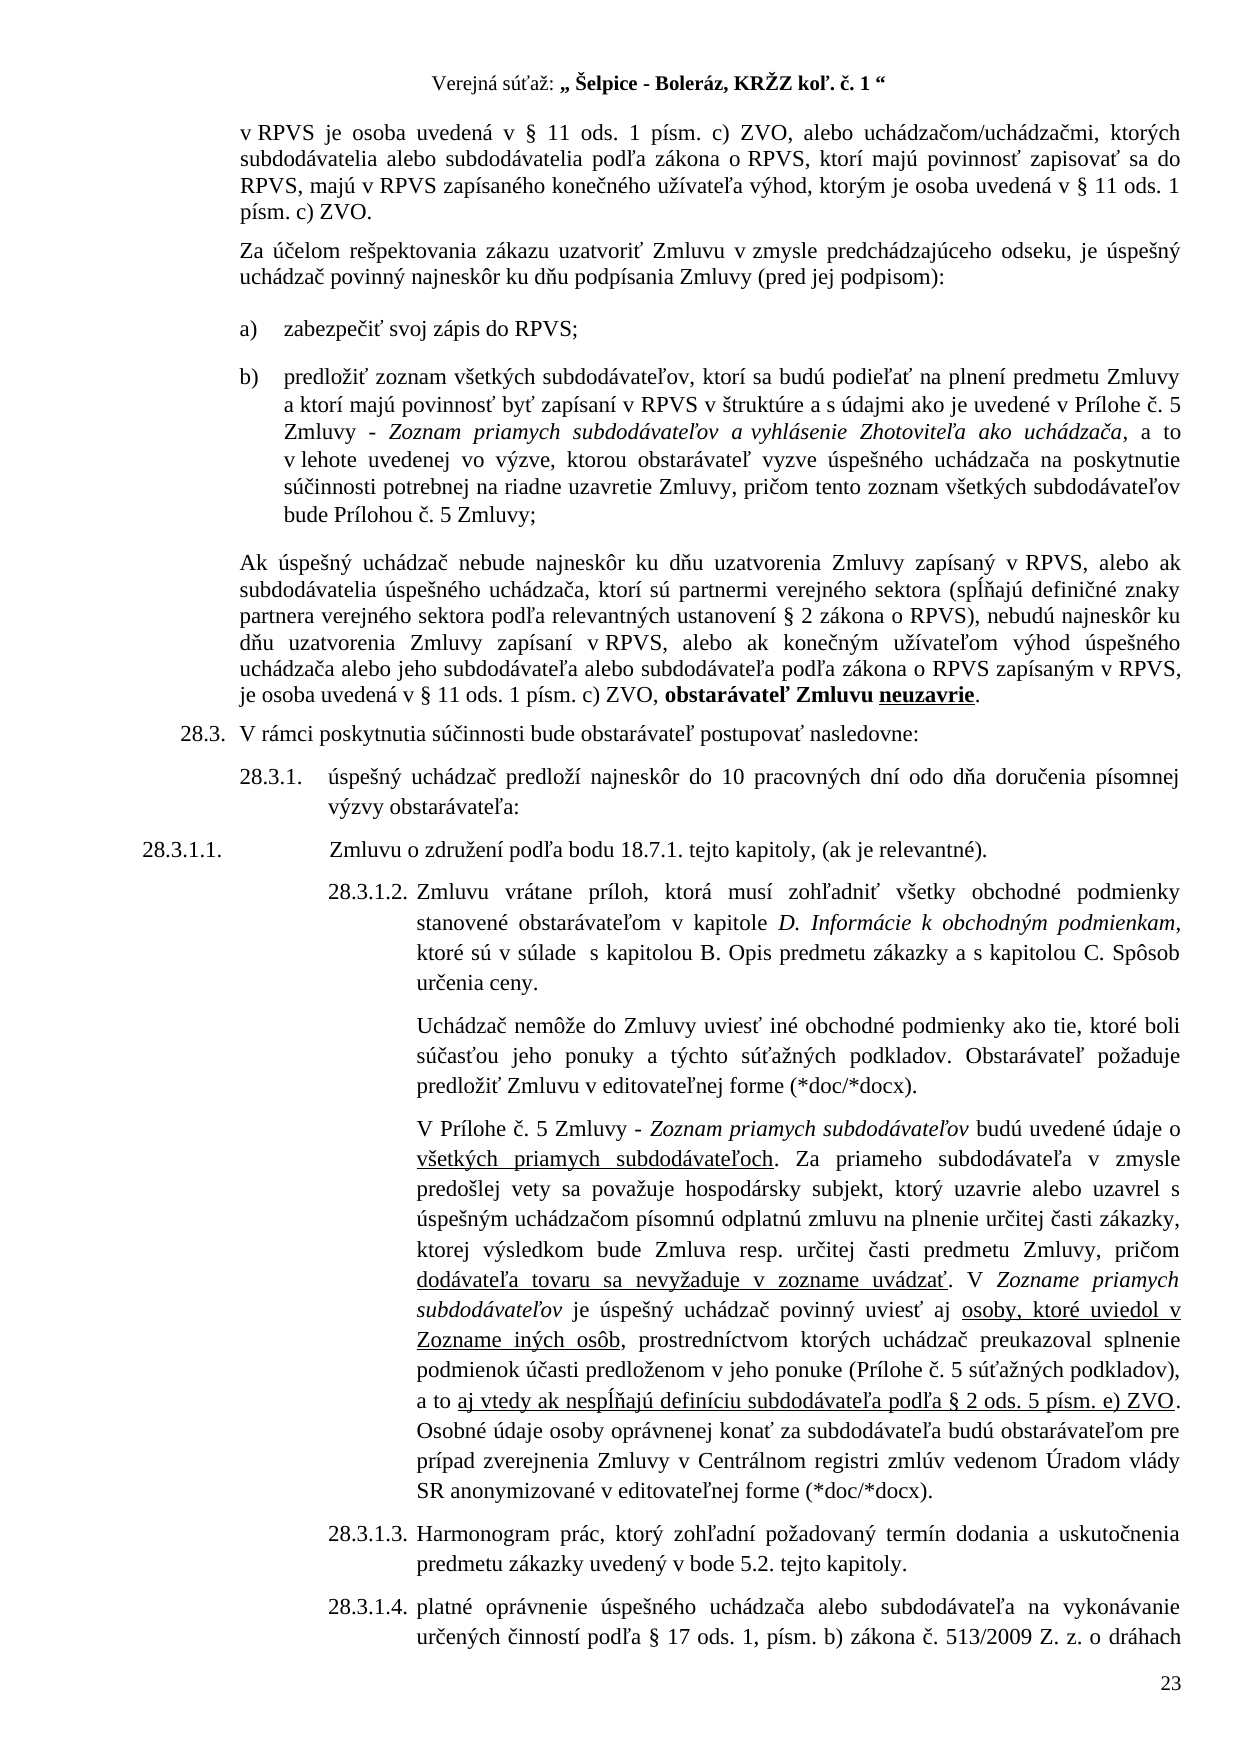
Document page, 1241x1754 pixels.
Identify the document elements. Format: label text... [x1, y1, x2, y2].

list V rámci poskytnutia súčinnosti bude obstarávateľ postupovať nasledovne: [180, 720, 1181, 746]
list úspešný uchádzač predloží najneskôr do 10 pracovných dní odo dňa doručenia písomnej výzvy obstarávateľa: [239, 763, 1181, 819]
list predložiť zoznam všetkých subdodávateľov, ktorí sa budú podieľať na plnení predmetu Zmluvy a ktorí majú povinnosť byť zapísaní v RPVS v štruktúre a s údajmi ako je uvedené v Prílohe č. 5 Zmluvy - Zoznam priamych subdodávateľov a vyhlásenie Zhotoviteľa ako uchádzača, a to v lehote uvedenej vo výzve, ktorou obstarávateľ vyzve úspešného uchádzača na poskytnutie súčinnosti potrebnej na riadne uzavretie Zmluvy, pričom tento zoznam všetkých subdodávateľov bude Prílohou č. 5 Zmluvy; [239, 363, 1181, 527]
text Ak úspešný uchádzač nebude najneskôr ku dňu uzatvorenia Zmluvy zapísaný v RPVS, alebo ak subdodávatelia úspešného uchádzača, ktorí sú partnermi verejného sektora (spĺňajú definičné znaky partnera verejného sektora podľa relevantných ustanovení § 2 zákona o RPVS), nebudú najneskôr ku dňu uzatvorenia Zmluvy zapísaní v RPVS, alebo ak konečným užívateľom výhod úspešného uchádzača alebo jeho subdodávateľa alebo subdodávateľa podľa zákona o RPVS zapísaným v RPVS, je osoba uvedená v § 11 ods. 1 písm. c) ZVO, obstarávateľ Zmluvu neuzavrie. [239, 549, 1181, 708]
list Zmluvu o združení podľa bodu 18.7.1. tejto kapitoly, (ak je relevantné). [136, 836, 1181, 862]
text Uchádzač nemôže do Zmluvy uviesť iné obchodné podmienky ako tie, ktoré boli súčasťou jeho ponuky a týchto súťažných podkladov. Obstarávateľ požaduje predložiť Zmluvu v editovateľnej forme (*doc/*docx). [416, 1012, 1181, 1098]
list Zmluvu vrátane príloh, ktorá musí zohľadniť všetky obchodné podmienky stanovené obstarávateľom v kapitole D. Informácie k obchodným podmienkam, ktoré sú v súlade s kapitolou B. Opis predmetu zákazky a s kapitolou C. Spôsob určenia ceny. [328, 878, 1181, 995]
list Harmonogram prác, ktorý zohľadní požadovaný termín dodania a uskutočnenia predmetu zákazky uvedený v bode 5.2. tejto kapitoly. [328, 1520, 1181, 1577]
text V Prílohe č. 5 Zmluvy - Zoznam priamych subdodávateľov budú uvedené údaje o všetkých priamych subdodávateľoch. Za priameho subdodávateľa v zmysle predošlej vety sa považuje hospodársky subjekt, ktorý uzavrie alebo uzavrel s úspešným uchádzačom písomnú odplatnú zmluvu na plnenie určitej časti zákazky, ktorej výsledkom bude Zmluva resp. určitej časti predmetu Zmluvy, pričom dodávateľa tovaru sa nevyžaduje v zozname uvádzať. V Zozname priamych subdodávateľov je úspešný uchádzač povinný uviesť aj osoby, ktoré uviedol v Zozname iných osôb, prostredníctvom ktorých uchádzač preukazoval splnenie podmienok účasti predloženom v jeho ponuke (Prílohe č. 5 súťažných podkladov), a to aj vtedy ak nespĺňajú definíciu subdodávateľa podľa § 2 ods. 5 písm. e) ZVO. Osobné údaje osoby oprávnenej konať za subdodávateľa budú obstarávateľom pre prípad zverejnenia Zmluvy v Centrálnom registri zmlúv vedenom Úradom vlády SR anonymizované v editovateľnej forme (*doc/*docx). [416, 1115, 1181, 1504]
text Za účelom rešpektovania zákazu uzatvoriť Zmluvu v zmysle predchádzajúceho odseku, je úspešný uchádzač povinný najneskôr ku dňu podpísania Zmluvy (pred jej podpisom): [239, 237, 1181, 289]
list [180, 119, 1181, 224]
list zabezpečiť svoj zápis do RPVS; [239, 314, 1181, 341]
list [328, 1593, 1181, 1649]
